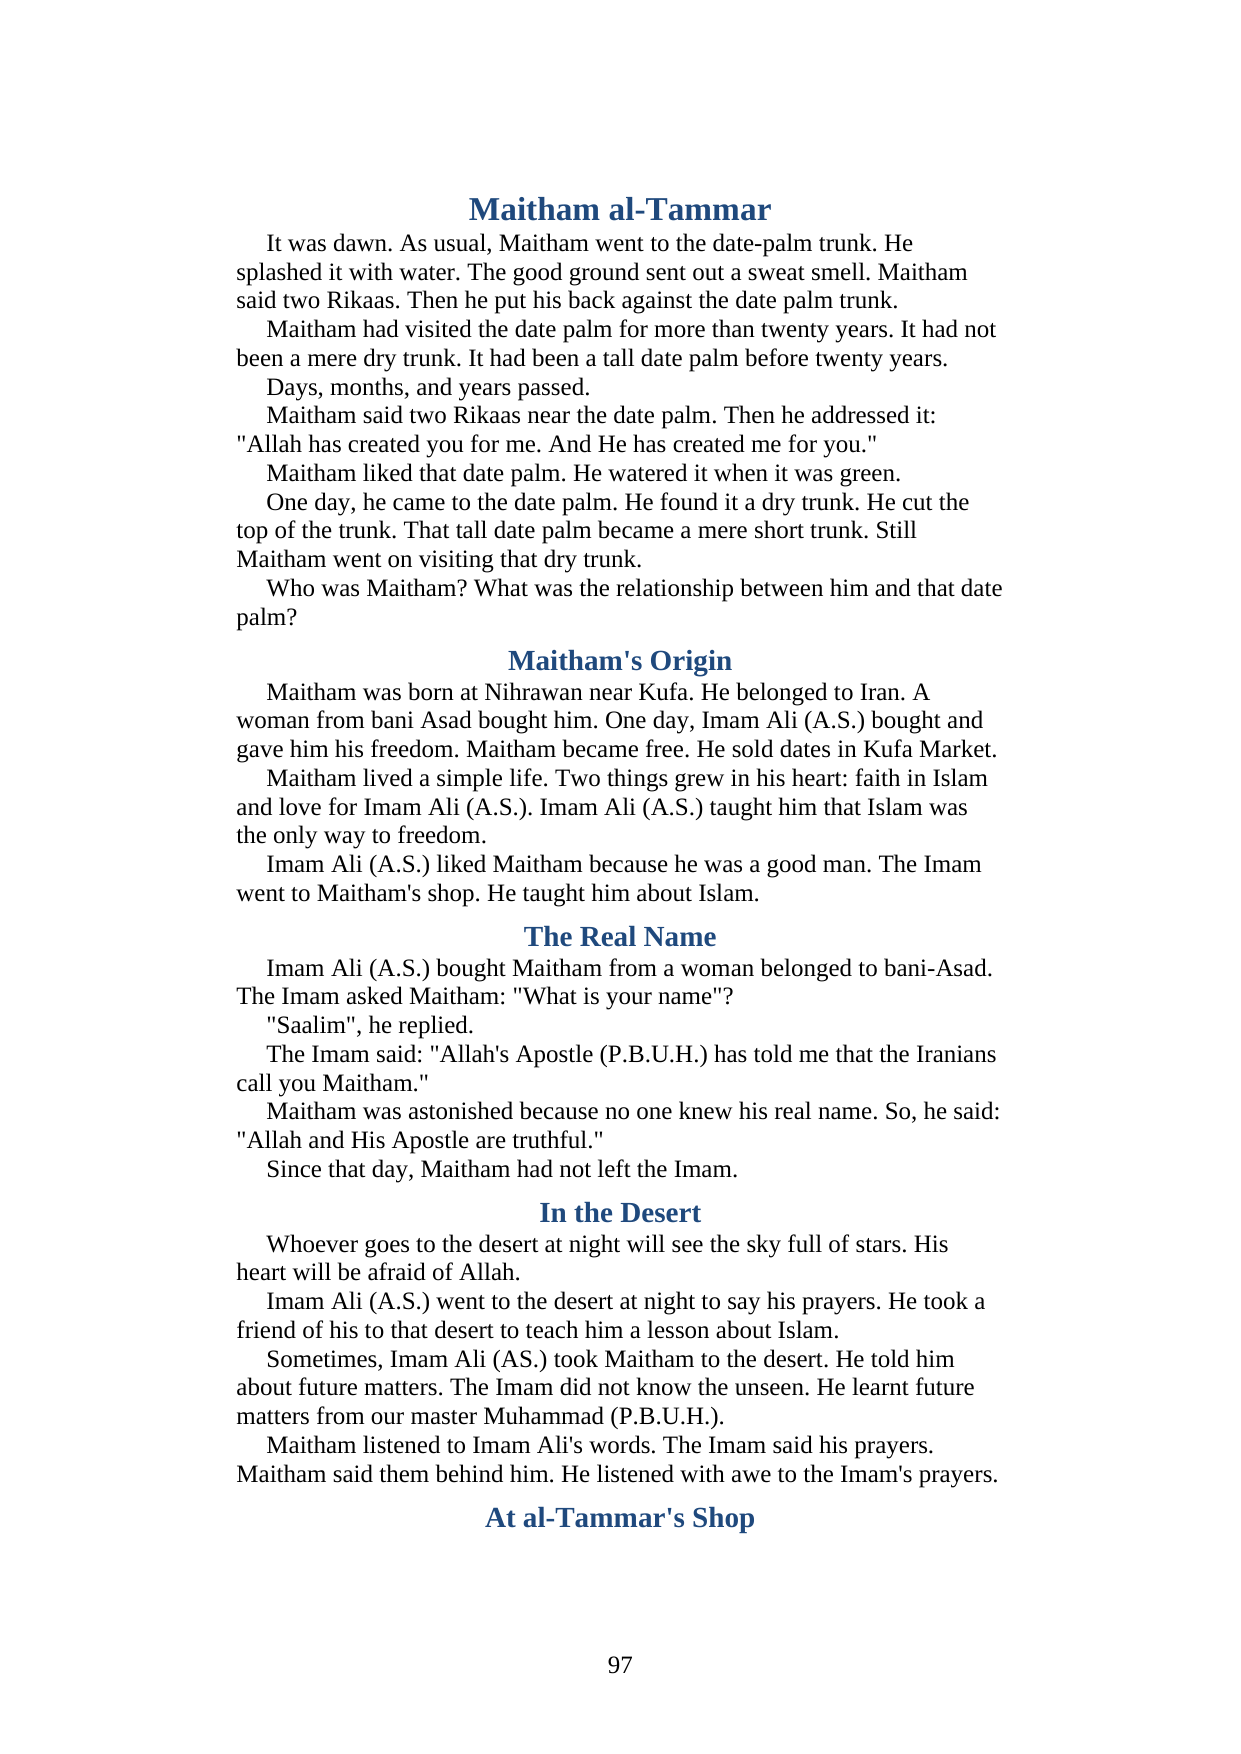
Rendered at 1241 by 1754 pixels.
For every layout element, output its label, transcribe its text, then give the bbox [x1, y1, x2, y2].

text Maitham had visited the date palm for more than twenty years. It had not been a mere dry trunk. It had been a tall date palm before twenty years. [236, 314, 1004, 372]
text Maitham liked that date palm. He watered it when it was green. [236, 458, 1004, 487]
subtitle Maitham's Origin [236, 643, 1004, 677]
text "Saalim", he replied. [236, 1010, 1004, 1039]
text It was dawn. As usual, Maitham went to the date-palm trunk. He splashed it with water. The good ground sent out a sweat smell. Maitham said two Rikaas. Then he put his back against the date palm trunk. [236, 228, 1004, 314]
text Maitham lived a simple life. Two things grew in his heart: faith in Islam and love for Imam Ali (A.S.). Imam Ali (A.S.) taught him that Islam was the only way to freedom. [236, 763, 1004, 849]
subtitle At al-Tammar's Shop [236, 1500, 1004, 1533]
text Whoever goes to the desert at night will see the sky full of stars. His heart will be afraid of Allah. [236, 1229, 1004, 1286]
text Maitham listened to Imam Ali's words. The Imam said his prayers. Maitham said them behind him. He listened with awe to the Imam's prayers. [236, 1430, 1004, 1487]
subtitle Maitham al-Tammar [236, 190, 1004, 228]
text One day, he came to the date palm. He found it a dry trunk. He cut the top of the trunk. That tall date palm became a mere short trunk. Still Maitham went on visiting that dry trunk. [236, 487, 1004, 573]
text Imam Ali (A.S.) liked Maitham because he was a good man. The Imam went to Maitham's shop. He taught him about Islam. [236, 849, 1004, 907]
text Imam Ali (A.S.) went to the desert at night to say his prayers. He took a friend of his to that desert to teach him a lesson about Islam. [236, 1286, 1004, 1344]
text Who was Maitham? What was the relationship between him and that date palm? [236, 573, 1004, 631]
text Maitham said two Rikaas near the date palm. Then he addressed it: "Allah has created you for me. And He has created me for you." [236, 401, 1004, 458]
text Days, months, and years passed. [236, 372, 1004, 401]
subtitle The Real Name [236, 919, 1004, 953]
text Maitham was astonished because no one knew his real name. So, he said: "Allah and His Apostle are truthful." [236, 1096, 1004, 1154]
text The Imam said: "Allah's Apostle (P.B.U.H.) has told me that the Iranians call you Maitham." [236, 1039, 1004, 1096]
subtitle In the Desert [236, 1195, 1004, 1229]
text Since that day, Maitham had not left the Imam. [236, 1154, 1004, 1183]
text Imam Ali (A.S.) bought Maitham from a woman belonged to bani-Asad. The Imam asked Maitham: "What is your name"? [236, 953, 1004, 1010]
text Sometimes, Imam Ali (AS.) took Maitham to the desert. He told him about future matters. The Imam did not know the unseen. He learnt future matters from our master Muhammad (P.B.U.H.). [236, 1344, 1004, 1430]
text Maitham was born at Nihrawan near Kufa. He belonged to Iran. A woman from bani Asad bought him. One day, Imam Ali (A.S.) bought and gave him his freedom. Maitham became free. He sold dates in Kufa Market. [236, 677, 1004, 763]
